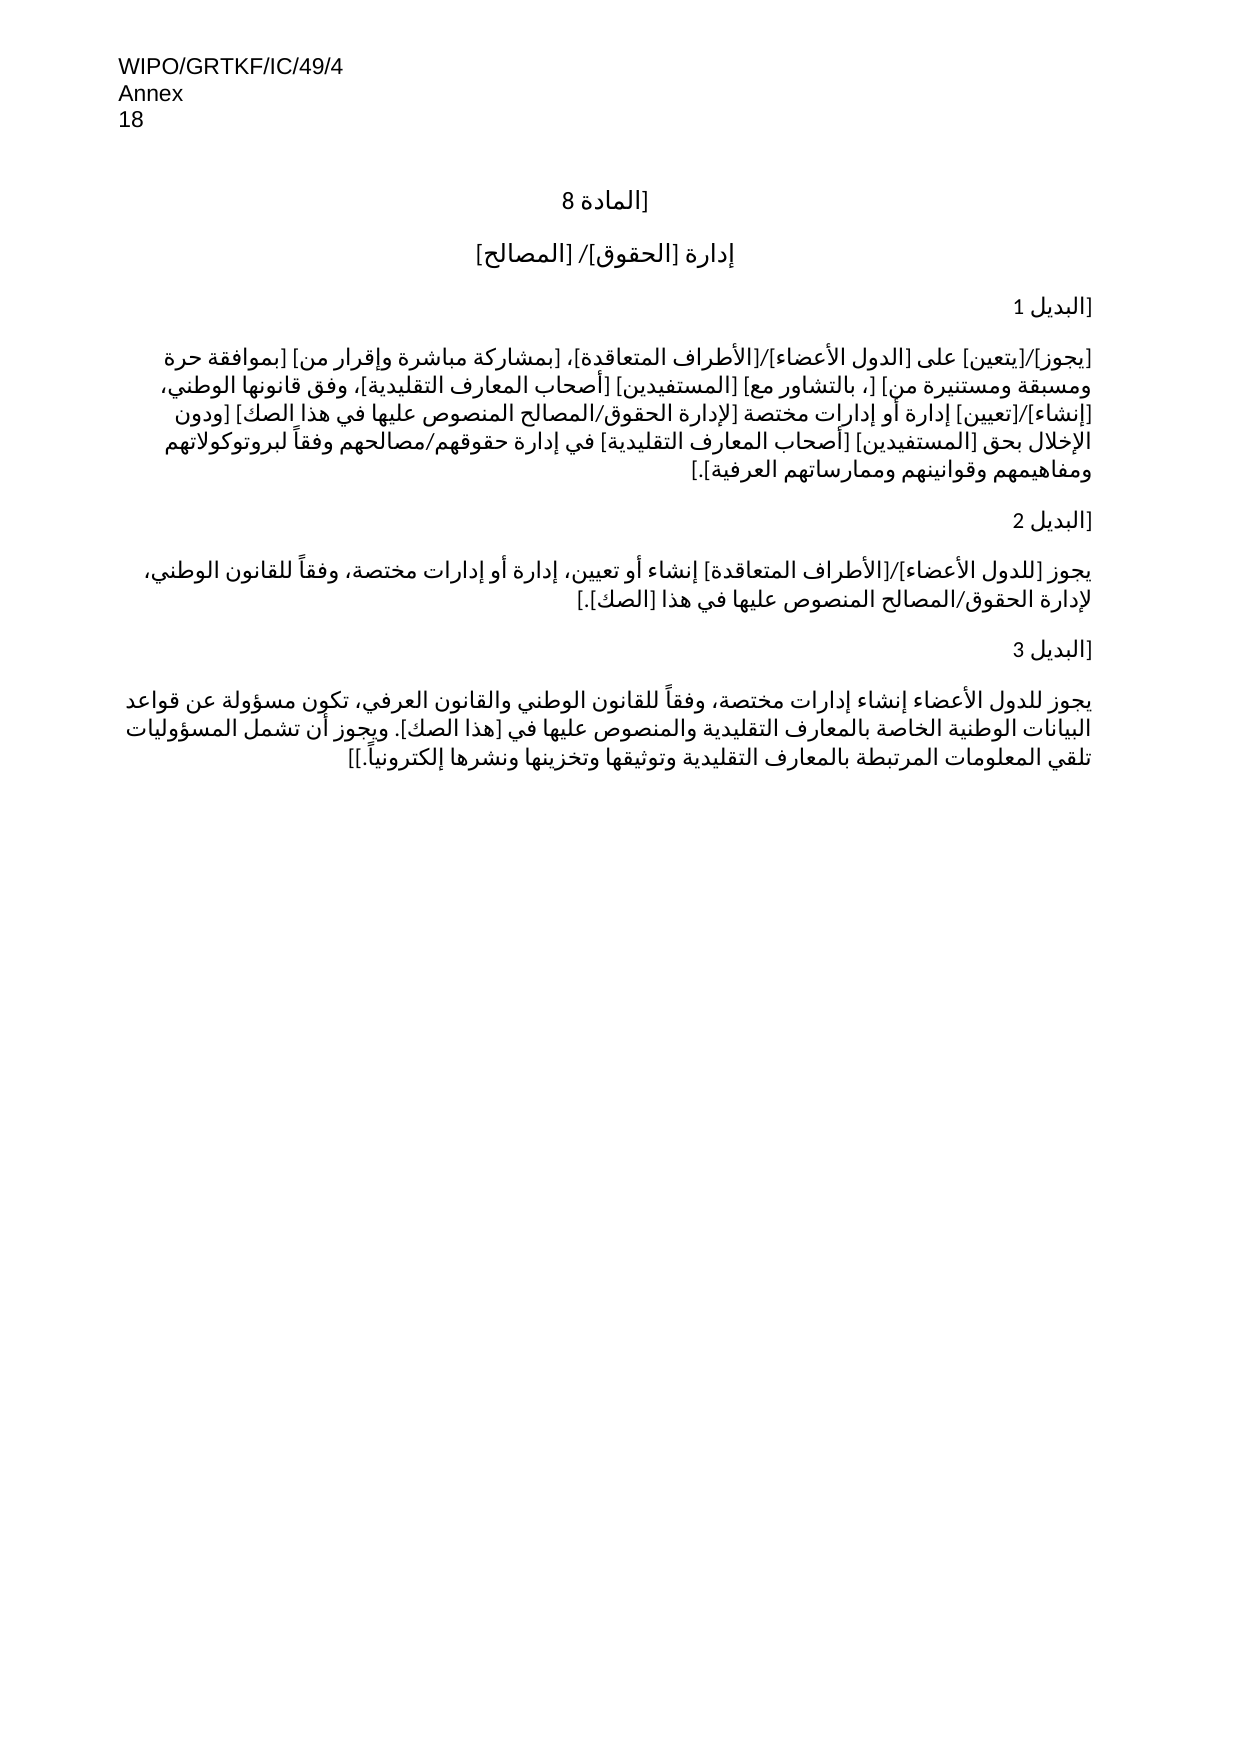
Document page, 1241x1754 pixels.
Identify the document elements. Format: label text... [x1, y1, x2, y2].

text [يجوز]/[يتعين] على [الدول الأعضاء]/[الأطراف المتعاقدة]، [بمشاركة مباشرة وإقرار من] [بموافقة حرة ومسبقة ومستنيرة من] [، بالتشاور مع] [المستفيدين] [أصحاب المعارف التقليدية]، وفق قانونها الوطني، [إنشاء]/[تعيين] إدارة أو إدارات مختصة [لإدارة الحقوق/المصالح المنصوص عليها في هذا الصك] [ودون الإخلال بحق [المستفيدين] [أصحاب المعارف التقليدية] في إدارة حقوقهم/مصالحهم وفقاً لبروتوكولاتهم ومفاهيمهم وقوانينهم وممارساتهم العرفية].] [118, 343, 1092, 483]
text يجوز [للدول الأعضاء]/[الأطراف المتعاقدة] إنشاء أو تعيين، إدارة أو إدارات مختصة، وفقاً للقانون الوطني، لإدارة الحقوق/المصالح المنصوص عليها في هذا [الصك].] [118, 557, 1092, 613]
text [البديل 2 [118, 506, 1092, 534]
text إدارة [الحقوق]/ [المصالح] [118, 238, 1092, 269]
text يجوز للدول الأعضاء إنشاء إدارات مختصة، وفقاً للقانون الوطني والقانون العرفي، تكون مسؤولة عن قواعد البيانات الوطنية الخاصة بالمعارف التقليدية والمنصوص عليها في [هذا الصك]. ويجوز أن تشمل المسؤوليات تلقي المعلومات المرتبطة بالمعارف التقليدية وتوثيقها وتخزينها ونشرها إلكترونياً.]] [118, 687, 1092, 771]
text [المادة 8 [118, 185, 1092, 215]
text [البديل 1 [118, 292, 1092, 320]
text [البديل 3 [118, 636, 1092, 664]
